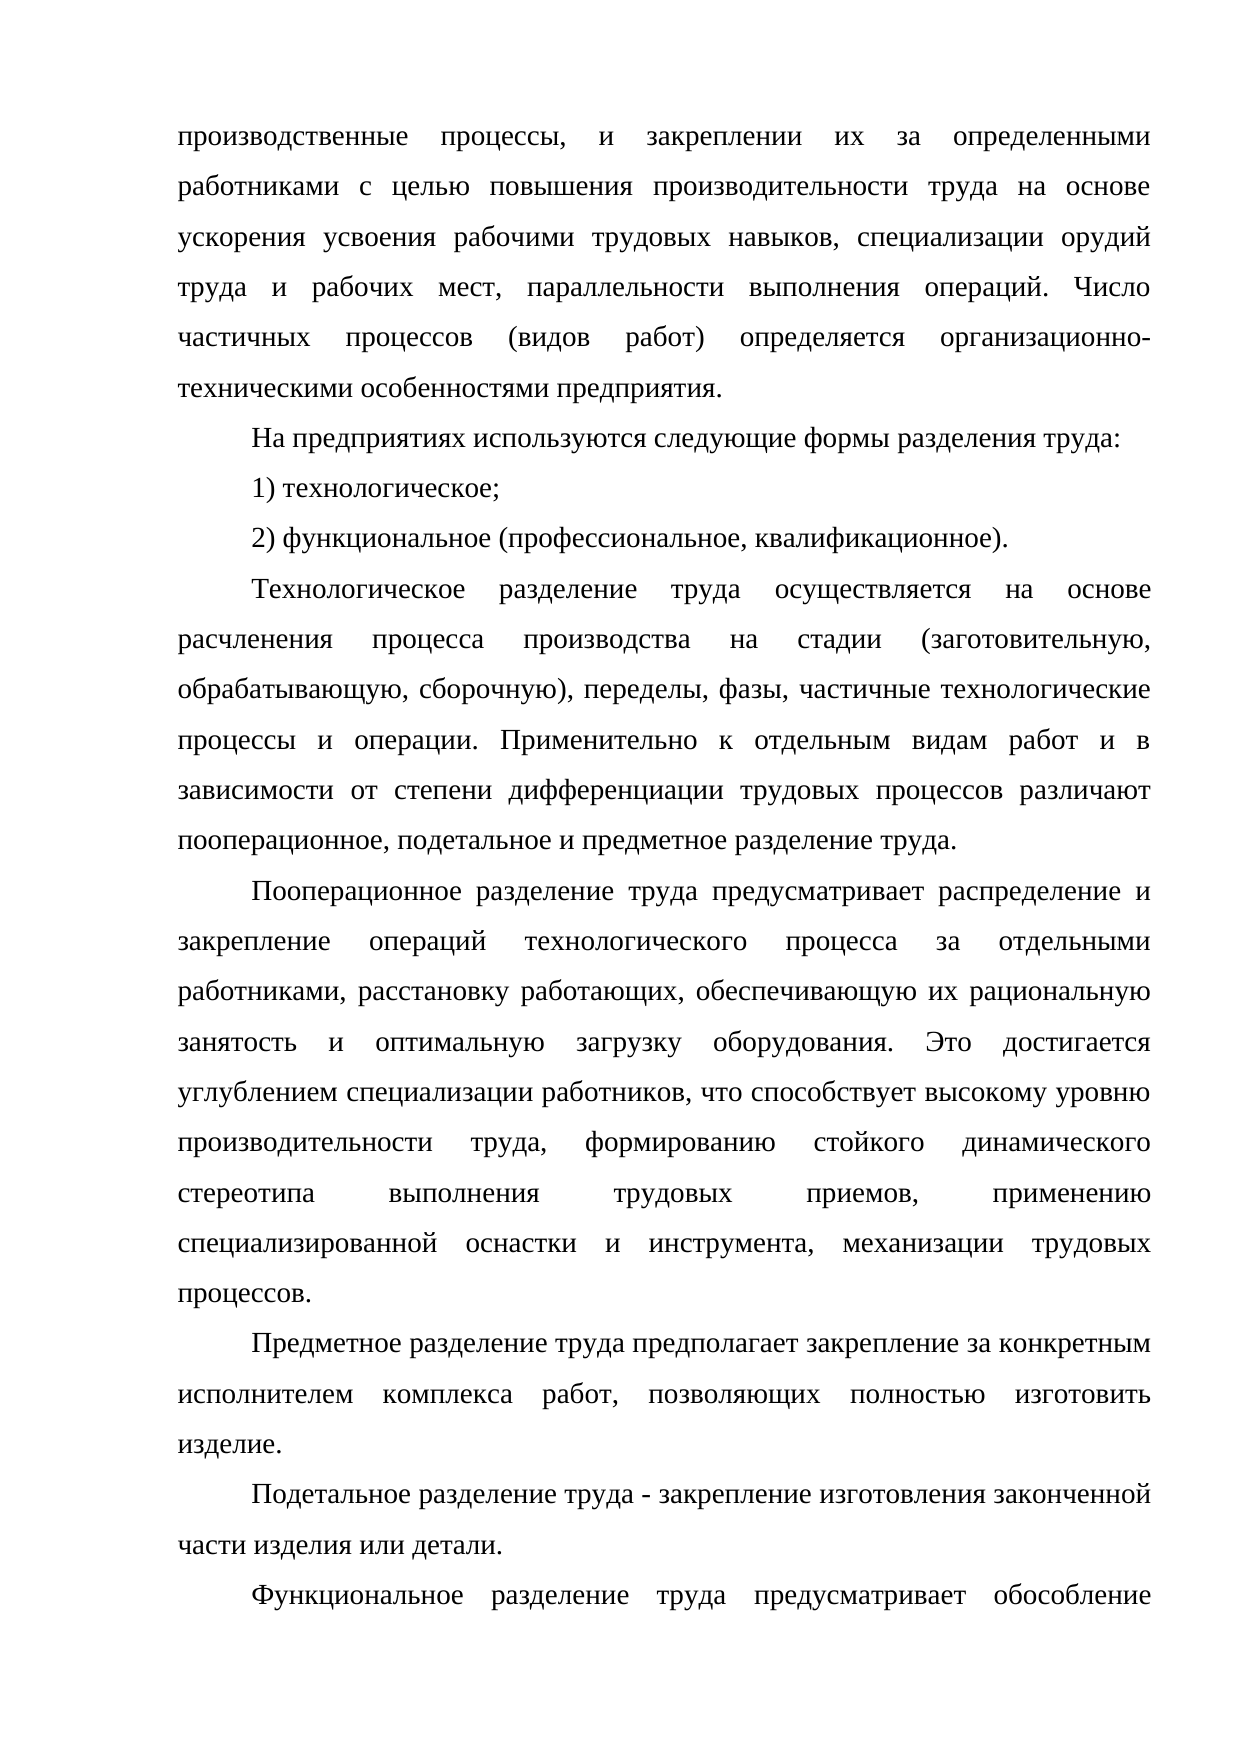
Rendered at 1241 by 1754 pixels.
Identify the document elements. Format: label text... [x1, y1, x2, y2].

text 2) функциональное (профессиональное, квалификационное). [177, 521, 1152, 554]
text Подетальное разделение труда - закрепление изготовления законченной части изделия или детали. [177, 1477, 1152, 1560]
text Технологическое разделение труда осуществляется на основе расчленения процесса производства на стадии (заготовительную, обрабатывающую, сборочную), переделы, фазы, частичные технологические процессы и операции. Применительно к отдельным видам работ и в зависимости от степени дифференциации трудовых процессов различают пооперационное, подетальное и предметное разделение труда. [177, 571, 1152, 856]
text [177, 1577, 1152, 1611]
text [177, 118, 1152, 403]
text На предприятиях используются следующие формы разделения труда: [177, 420, 1152, 453]
text 1) технологическое; [177, 470, 1152, 504]
text Предметное разделение труда предполагает закрепление за конкретным исполнителем комплекса работ, позволяющих полностью изготовить изделие. [177, 1326, 1152, 1460]
text Пооперационное разделение труда предусматривает распределение и закрепление операций технологического процесса за отдельными работниками, расстановку работающих, обеспечивающую их рациональную занятость и оптимальную загрузку оборудования. Это достигается углублением специализации работников, что способствует высокому уровню производительности труда, формированию стойкого динамического стереотипа выполнения трудовых приемов, применению специализированной оснастки и инструмента, механизации трудовых процессов. [177, 873, 1152, 1309]
